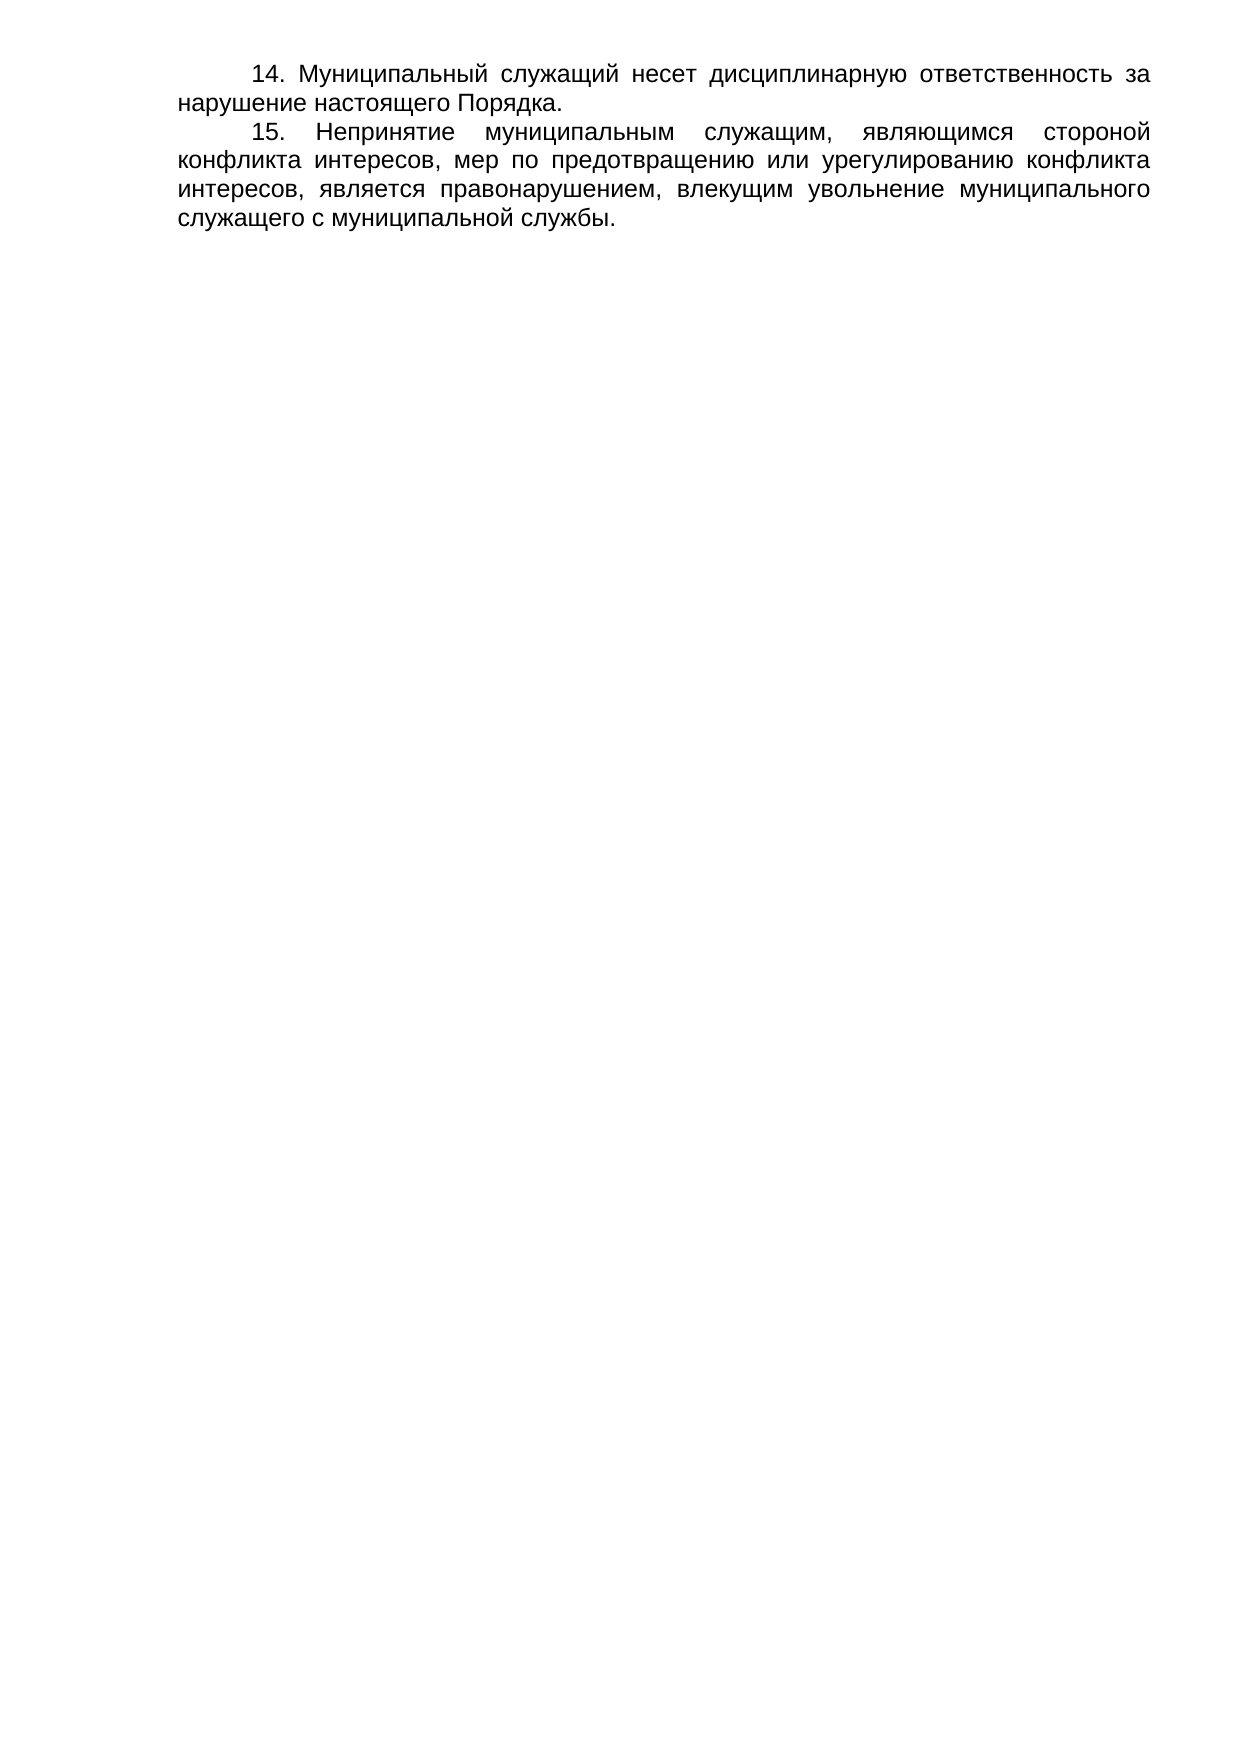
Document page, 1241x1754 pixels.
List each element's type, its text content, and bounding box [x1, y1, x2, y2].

text 14. Муниципальный служащий несет дисциплинарную ответственность за нарушение настоящего Порядка. [177, 59, 1152, 117]
text 15. Непринятие муниципальным служащим, являющимся стороной конфликта интересов, мер по предотвращению или урегулированию конфликта интересов, является правонарушением, влекущим увольнение муниципального служащего с муниципальной службы. [177, 117, 1152, 232]
